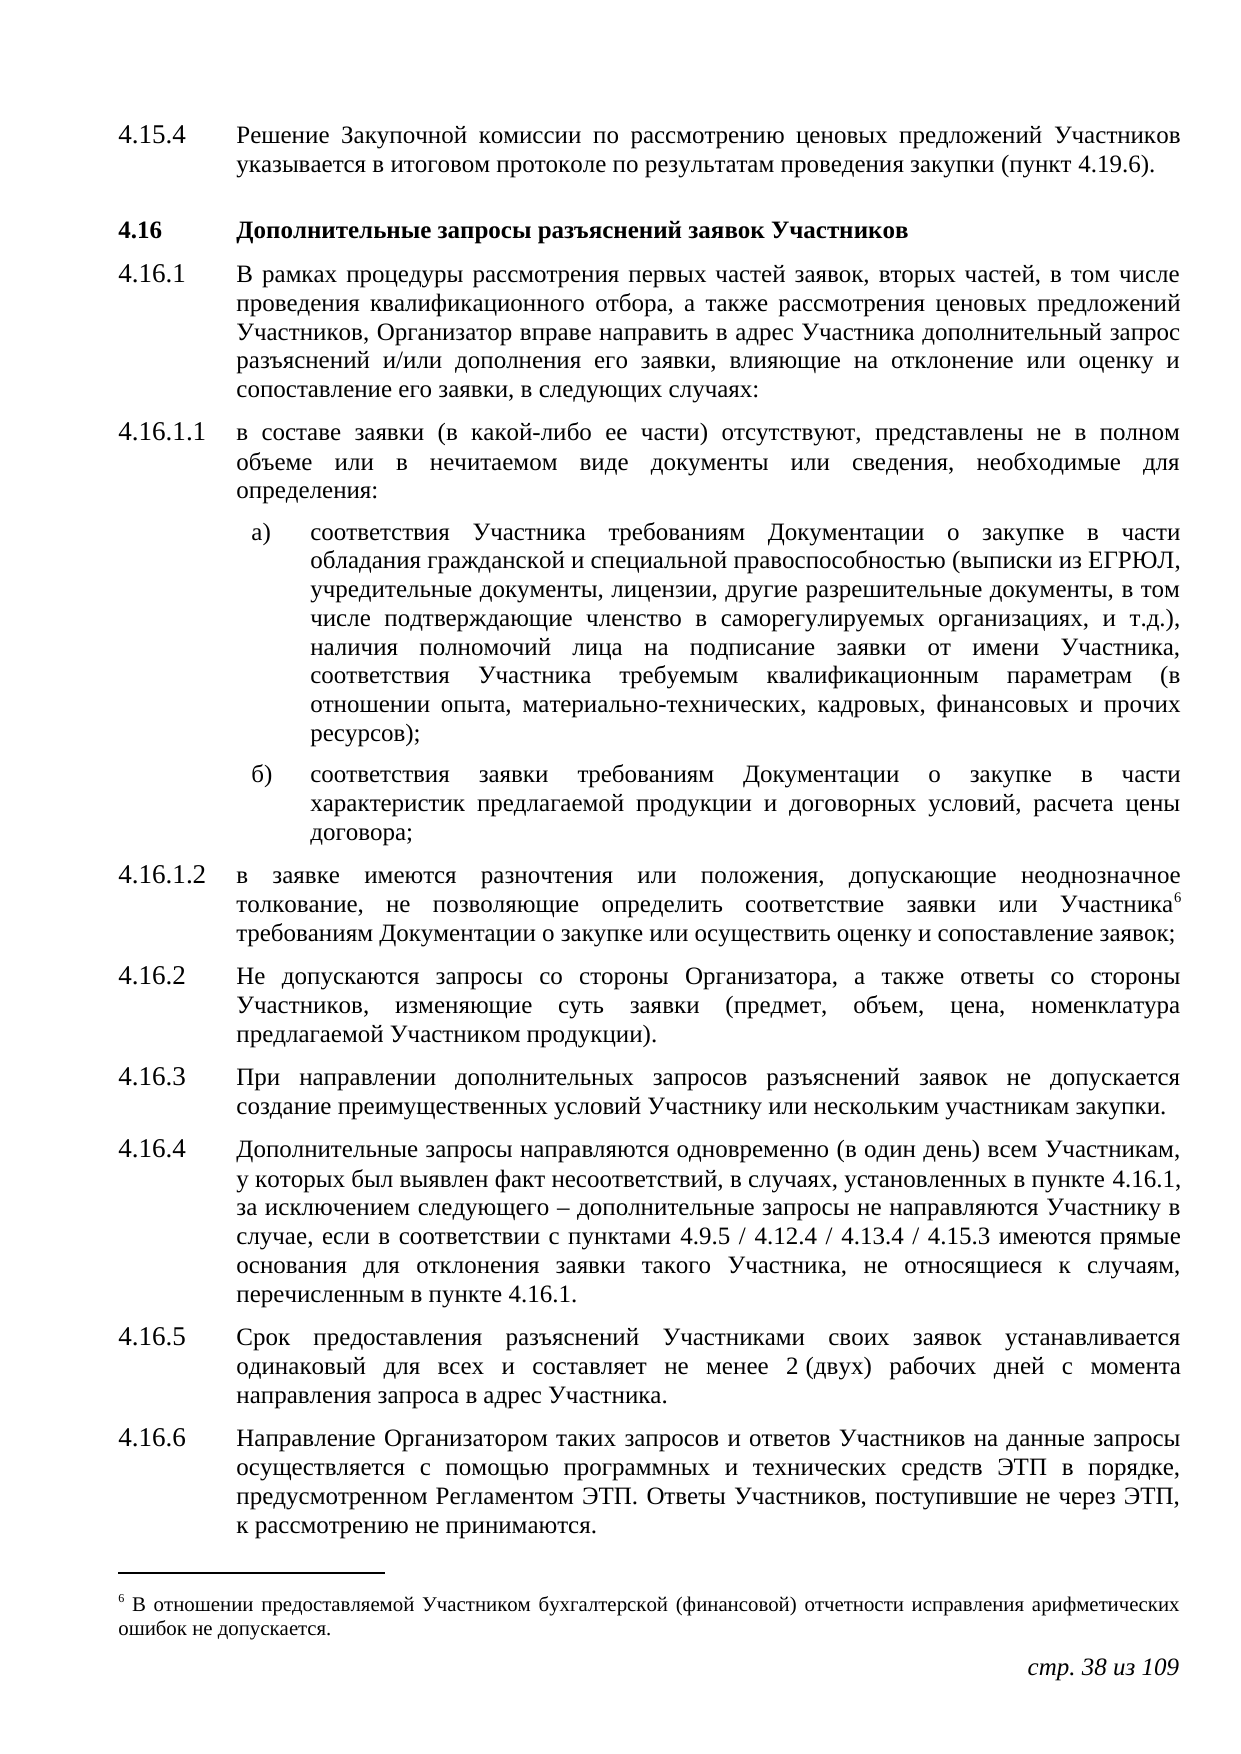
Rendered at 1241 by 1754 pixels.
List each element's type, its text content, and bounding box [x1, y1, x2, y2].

text Решение Закупочной комиссии по рассмотрению ценовых предложений Участников указывается в итоговом протоколе по результатам проведения закупки (пункт 4.19.6). [118, 118, 1181, 178]
subtitle Дополнительные запросы разъяснений заявок Участников [118, 216, 1181, 244]
text При направлении дополнительных запросов разъяснений заявок не допускается создание преимущественных условий Участнику или нескольким участникам закупки. [118, 1060, 1181, 1120]
list в заявке имеются разночтения или положения, допускающие неоднозначное толкование, не позволяющие определить соответствие заявки или Участника требованиям Документации о закупке или осуществить оценку и сопоставление заявок; [118, 858, 1181, 946]
text соответствия заявки требованиям Документации о закупке в части характеристик предлагаемой продукции и договорных условий, расчета цены договора; [251, 759, 1181, 845]
text Срок предоставления разъяснений Участниками своих заявок устанавливается одинаковый для всех и составляет не менее 2 (двух) рабочих дней с момента направления запроса в адрес Участника. [118, 1320, 1181, 1408]
list в составе заявки (в какой-либо ее части) отсутствуют, представлены не в полном объеме или в нечитаемом виде документы или сведения, необходимые для определения: [118, 415, 1181, 504]
text Направление Организатором таких запросов и ответов Участников на данные запросы осуществляется с помощью программных и технических средств ЭТП в порядке, предусмотренном Регламентом ЭТП. Ответы Участников, поступившие не через ЭТП, к рассмотрению не принимаются. [118, 1421, 1181, 1538]
text Не допускаются запросы со стороны Организатора, а также ответы со стороны Участников, изменяющие суть заявки (предмет, объем, цена, номенклатура предлагаемой Участником продукции). [118, 959, 1181, 1048]
text соответствия Участника требованиям Документации о закупке в части обладания гражданской и специальной правоспособностью (выписки из ЕГРЮЛ, учредительные документы, лицензии, другие разрешительные документы, в том числе подтверждающие членство в саморегулируемых организациях, и т.д.), наличия полномочий лица на подписание заявки от имени Участника, соответствия Участника требуемым квалификационным параметрам (в отношении опыта, материально-технических, кадровых, финансовых и прочих ресурсов); [251, 517, 1181, 747]
text Дополнительные запросы направляются одновременно (в один день) всем Участникам, у которых был выявлен факт несоответствий, в случаях, установленных в пункте 4.16.1, за исключением следующего – дополнительные запросы не направляются Участнику в случае, если в соответствии с пунктами 4.9.5 / 4.12.4 / 4.13.4 / 4.15.3 имеются прямые основания для отклонения заявки такого Участника, не относящиеся к случаям, перечисленным в пункте 4.16.1. [118, 1132, 1181, 1307]
text В рамках процедуры рассмотрения первых частей заявок, вторых частей, в том числе проведения квалификационного отбора, а также рассмотрения ценовых предложений Участников, Организатор вправе направить в адрес Участника дополнительный запрос разъяснений и/или дополнения его заявки, влияющие на отклонение или оценку и сопоставление его заявки, в следующих случаях: [118, 257, 1181, 403]
